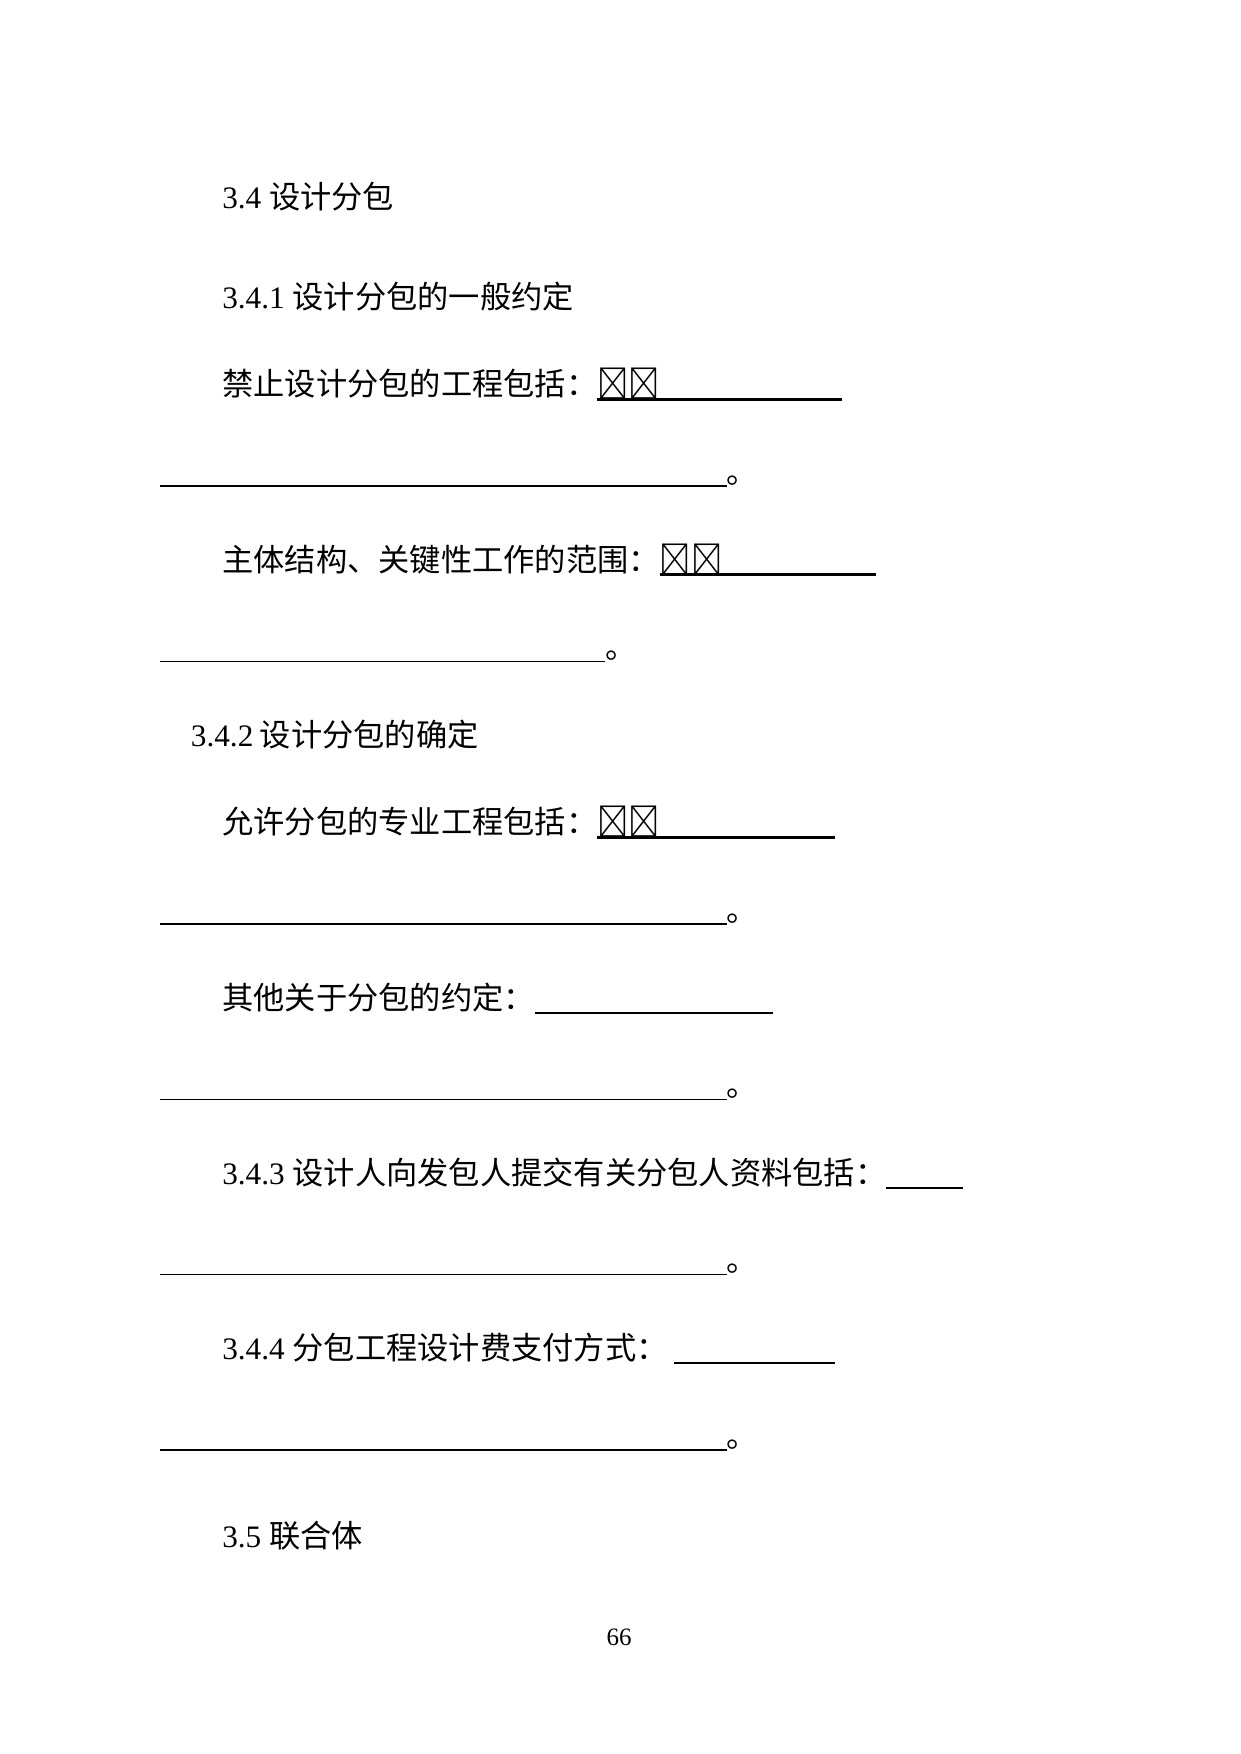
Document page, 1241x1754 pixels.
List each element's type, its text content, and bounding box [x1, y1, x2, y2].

text  。 [159, 875, 1078, 940]
text 。 [159, 612, 1078, 677]
text  。 [159, 1226, 1078, 1291]
text  。 [159, 1401, 1078, 1466]
text 允许分包的专业工程包括： [159, 788, 1078, 853]
text 3.5 联合体 [159, 1501, 1078, 1566]
text 3.4.3 设计人向发包人提交有关分包人资料包括： [159, 1138, 1078, 1203]
text  。 [159, 437, 1078, 502]
text 主体结构、关键性工作的范围： [159, 525, 1078, 590]
text 3.4.2设计分包的确定 [159, 700, 1078, 765]
text 其他关于分包的约定： [159, 963, 1078, 1028]
text 3.4.1 设计分包的一般约定 [159, 262, 1078, 327]
text 禁止设计分包的工程包括： [159, 350, 1078, 415]
text 3.4.4 分包工程设计费支付方式： [159, 1313, 1078, 1378]
text  。 [159, 1051, 1078, 1116]
text 3.4 设计分包 [159, 162, 1078, 227]
